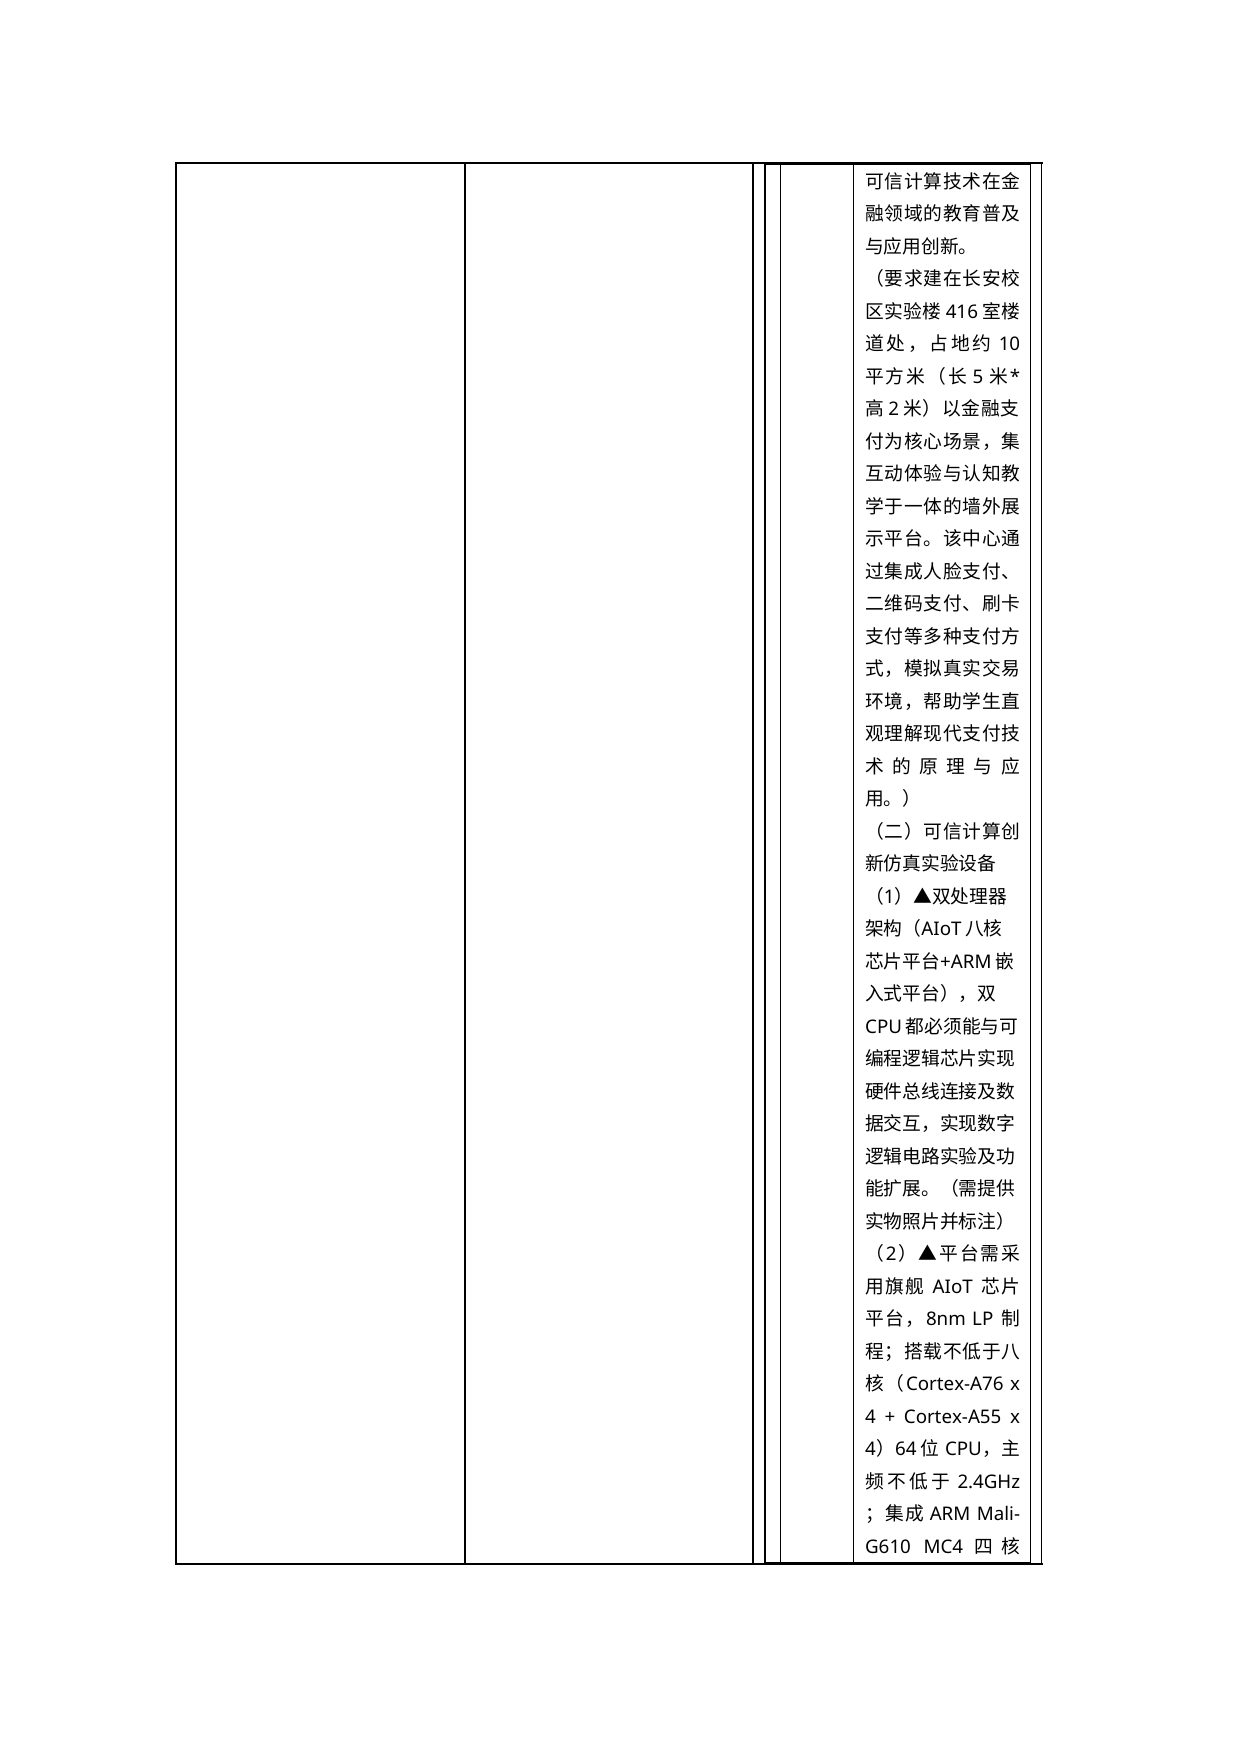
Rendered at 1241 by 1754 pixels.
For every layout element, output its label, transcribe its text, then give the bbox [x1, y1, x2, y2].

table_cell [466, 164, 752, 1563]
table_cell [854, 165, 1030, 1562]
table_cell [781, 165, 853, 1562]
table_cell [766, 165, 780, 1562]
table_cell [754, 164, 764, 1563]
table_cell 2 [177, 164, 464, 1563]
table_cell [1031, 164, 1041, 1563]
